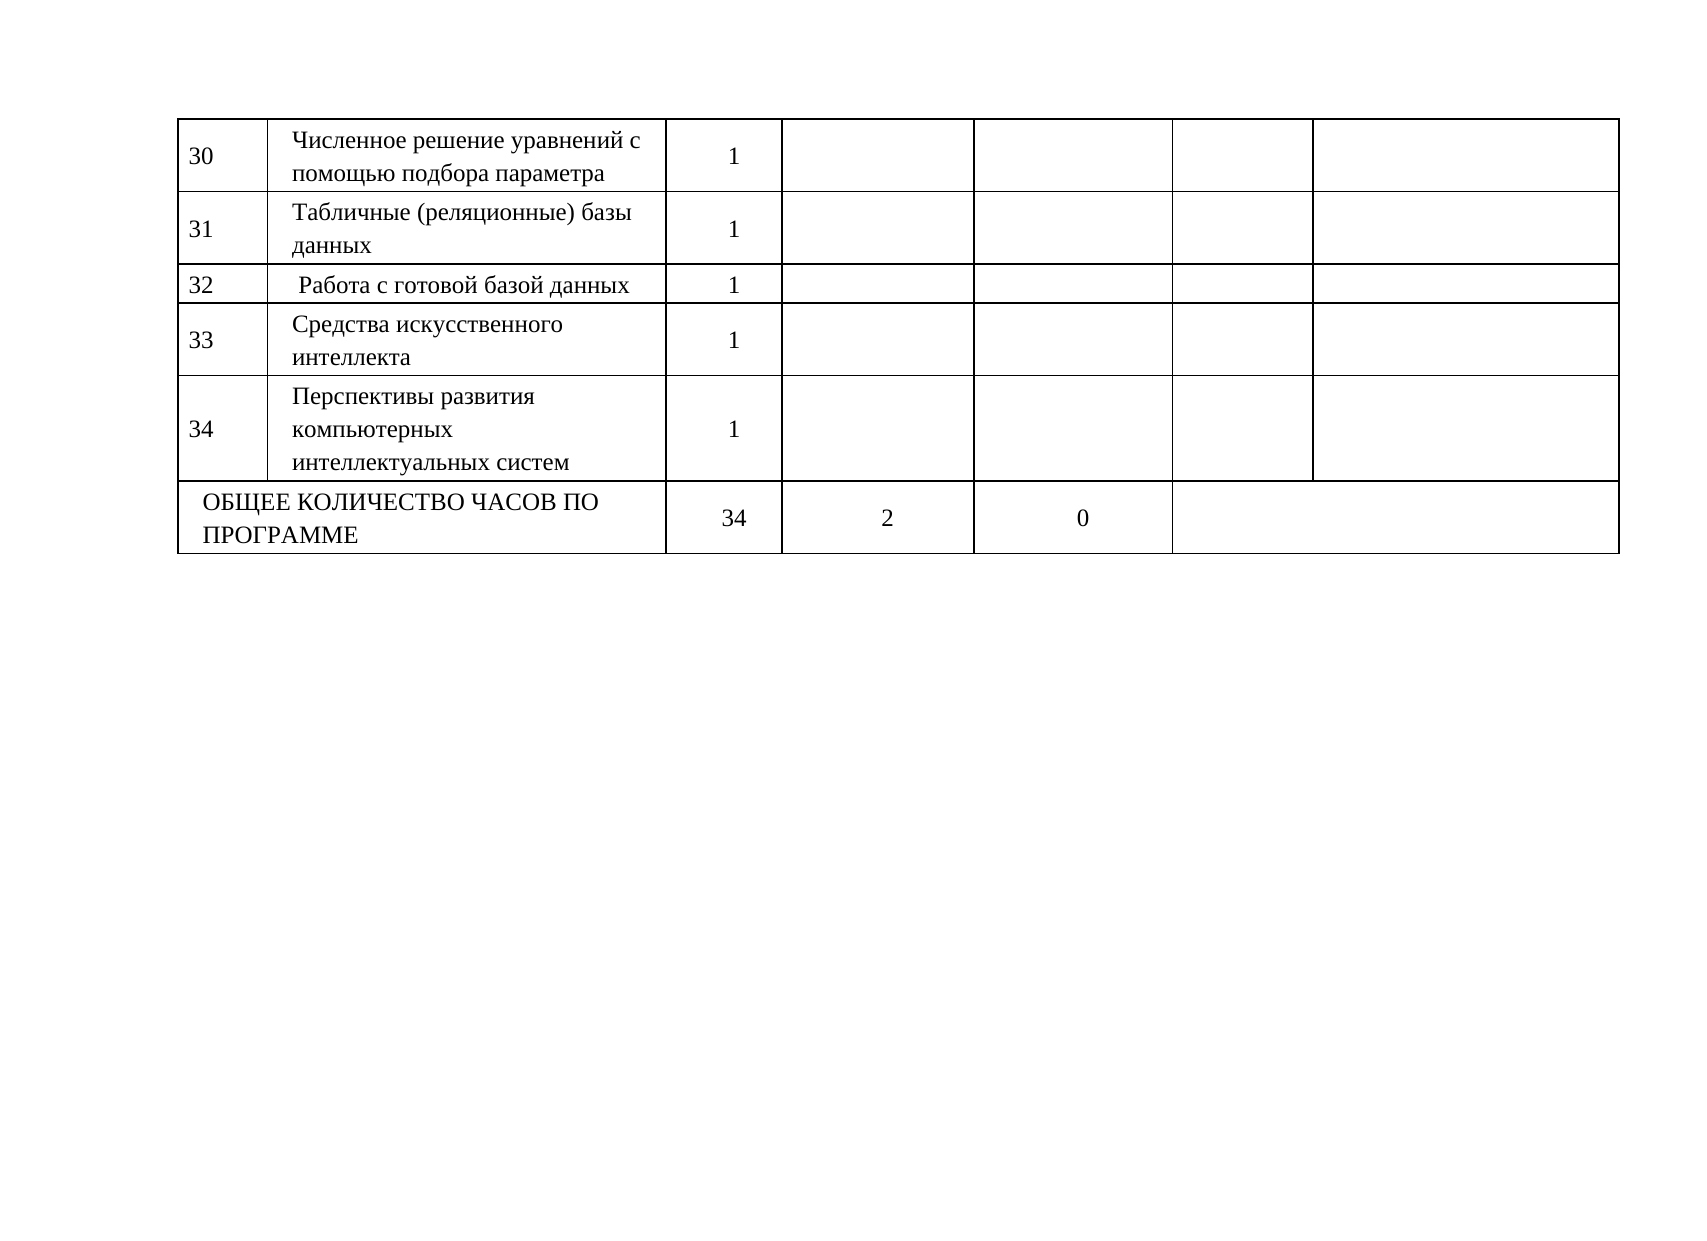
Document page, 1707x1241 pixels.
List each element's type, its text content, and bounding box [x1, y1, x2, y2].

table_cell [1173, 265, 1312, 302]
table_cell 1 [667, 376, 781, 480]
table_cell 1 [667, 120, 781, 191]
table_cell [1173, 192, 1312, 263]
table_cell 1 [667, 192, 781, 263]
table_cell 33 [179, 304, 267, 375]
table_cell [975, 120, 1172, 191]
table_cell [1314, 304, 1618, 375]
table_cell Табличные (реляционные) базы данных [268, 192, 665, 263]
table_cell 1 [667, 304, 781, 375]
table_cell [975, 192, 1172, 263]
table_cell [1314, 265, 1618, 302]
table_cell [783, 304, 973, 375]
table_cell [1314, 376, 1618, 480]
table_cell Работа с готовой базой данных [268, 265, 665, 302]
table_cell [783, 192, 973, 263]
table_cell [783, 265, 973, 302]
table_cell [1173, 376, 1312, 480]
table_cell 34 [667, 482, 781, 552]
table_cell [1173, 120, 1312, 191]
table_cell [975, 376, 1172, 480]
table_cell 1 [667, 265, 781, 302]
table_cell [1314, 120, 1618, 191]
table_cell [783, 120, 973, 191]
table_cell 34 [179, 376, 267, 480]
table_cell [783, 376, 973, 480]
table_cell ОБЩЕЕ КОЛИЧЕСТВО ЧАСОВ ПО ПРОГРАММЕ [179, 482, 665, 552]
table_cell 32 [179, 265, 267, 302]
table_cell [1173, 304, 1312, 375]
table_cell [1314, 192, 1618, 263]
table_cell Перспективы развития компьютерных интеллектуальных систем [268, 376, 665, 480]
table_cell Средства искусственного интеллекта [268, 304, 665, 375]
table_cell [975, 265, 1172, 302]
table_cell 31 [179, 192, 267, 263]
table_cell 2 [783, 482, 973, 552]
table_cell [1173, 482, 1618, 552]
table_cell 0 [975, 482, 1172, 552]
table_cell [975, 304, 1172, 375]
table_cell Численное решение уравнений с помощью подбора параметра [268, 120, 665, 191]
table_cell 30 [179, 120, 267, 191]
